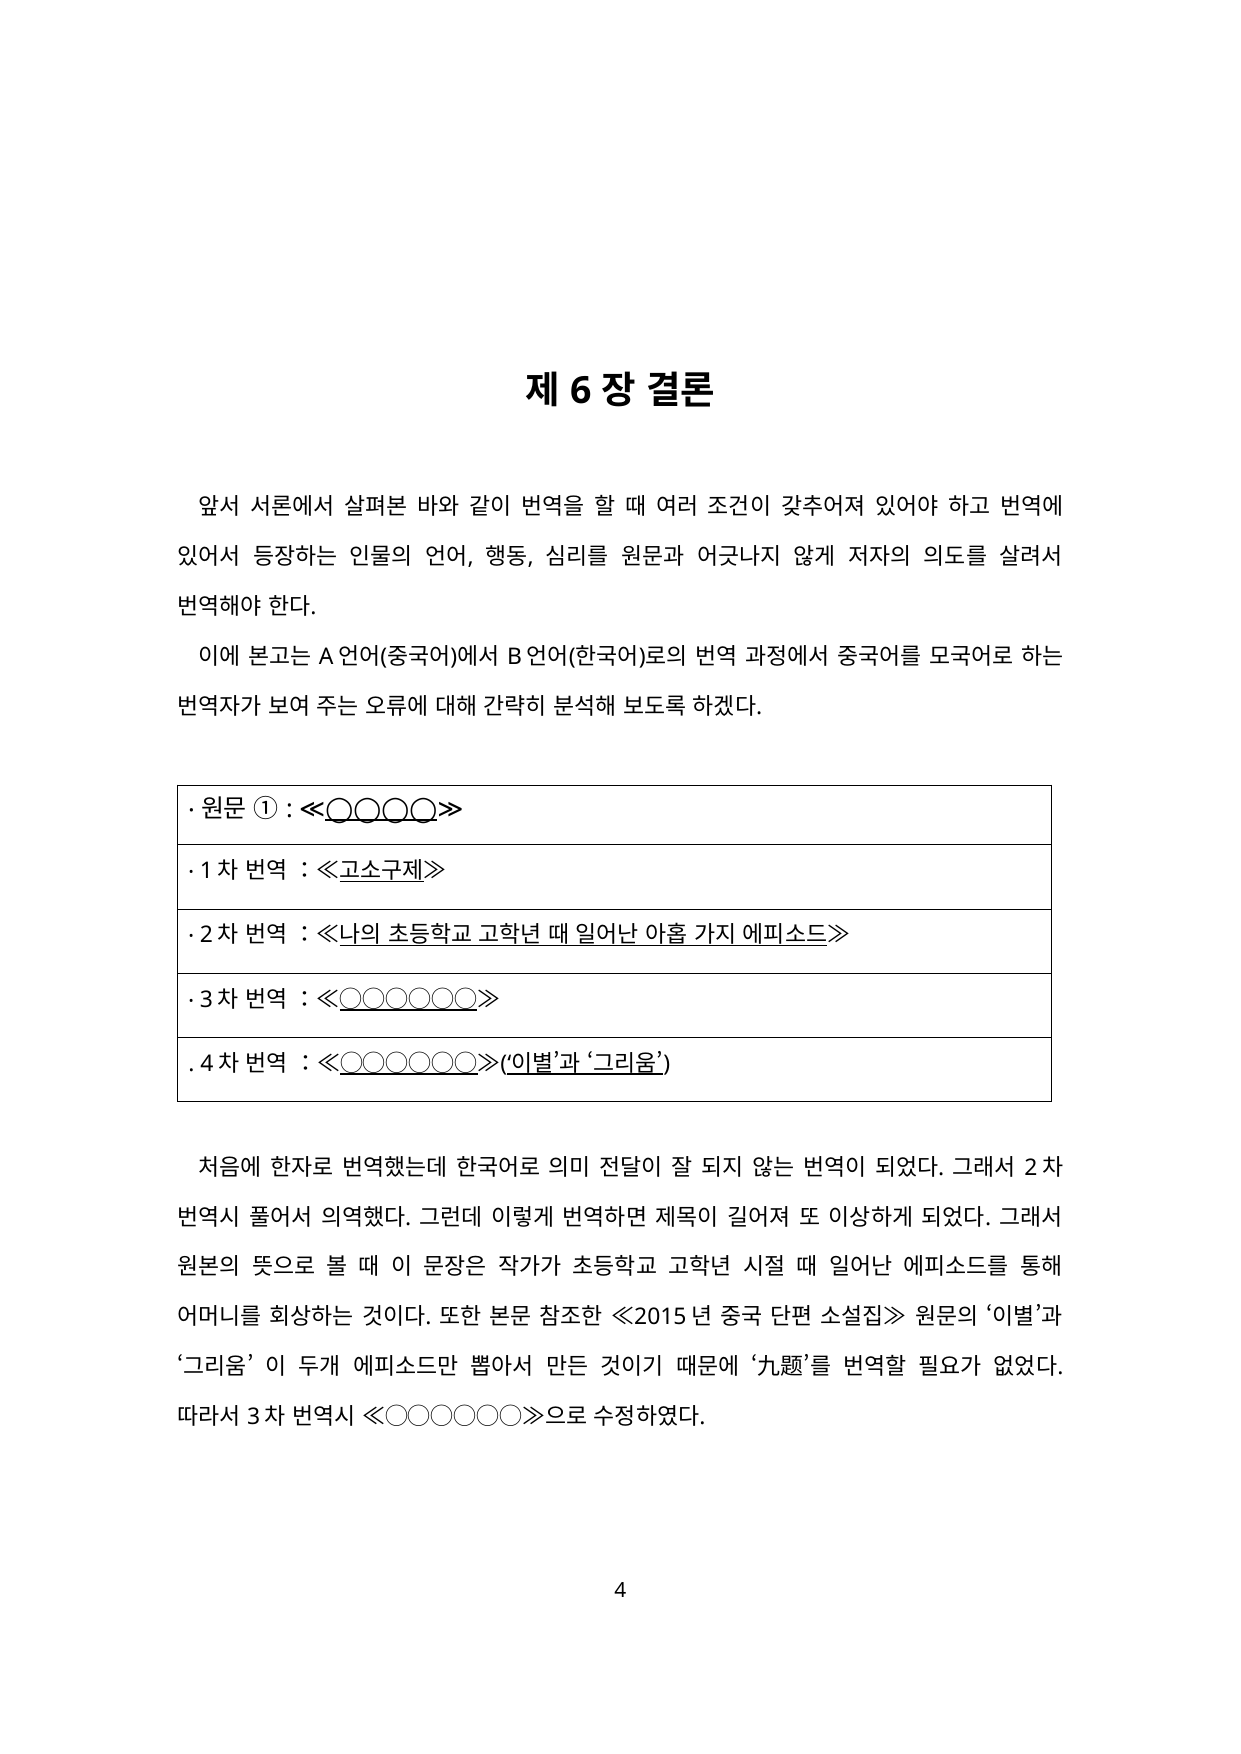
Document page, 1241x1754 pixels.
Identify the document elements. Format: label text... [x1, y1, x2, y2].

text 제 6 장 결론 [177, 359, 1063, 414]
table_cell ‧ 1차 번역 ：≪고소구제≫ [178, 845, 1051, 908]
table_header ‧ 원문 ① : ≪◯◯◯◯≫ [178, 786, 1051, 844]
table_cell . 4차 번역 ：≪◯◯◯◯◯◯≫(‘이별’과 ‘그리움’) [178, 1038, 1051, 1101]
text 처음에 한자로 번역했는데 한국어로 의미 전달이 잘 되지 않는 번역이 되었다. 그래서 2차 번역시 풀어서 의역했다. 그런데 이렇게 번역하면 제목이 길어져 또 이상하게 되었다. 그래서 원본의 뜻으로 볼 때 이 문장은 작가가 초등학교 고학년 시절 때 일어난 에피소드를 통해 어머니를 회상하는 것이다. 또한 본문 참조한 ≪2015년 중국 단편 소설집≫ 원문의 ‘이별’과 ‘그리움’ 이 두개 에피소드만 뽑아서 만든 것이기 때문에 ‘九题’를 번역할 필요가 없었다. 따라서 3차 번역시 ≪◯◯◯◯◯◯≫으로 수정하였다. [177, 1148, 1063, 1431]
text 이에 본고는 A언어(중국어)에서 B언어(한국어)로의 번역 과정에서 중국어를 모국어로 하는 번역자가 보여 주는 오류에 대해 간략히 분석해 보도록 하겠다. [177, 638, 1063, 721]
table_cell ‧ 2차 번역 ：≪나의 초등학교 고학년 때 일어난 아홉 가지 에피소드≫ [178, 910, 1051, 973]
text 앞서 서론에서 살펴본 바와 같이 번역을 할 때 여러 조건이 갖추어져 있어야 하고 번역에 있어서 등장하는 인물의 언어, 행동, 심리를 원문과 어긋나지 않게 저자의 의도를 살려서 번역해야 한다. [177, 488, 1063, 621]
table_cell ‧ 3차 번역 ：≪◯◯◯◯◯◯≫ [178, 974, 1051, 1037]
